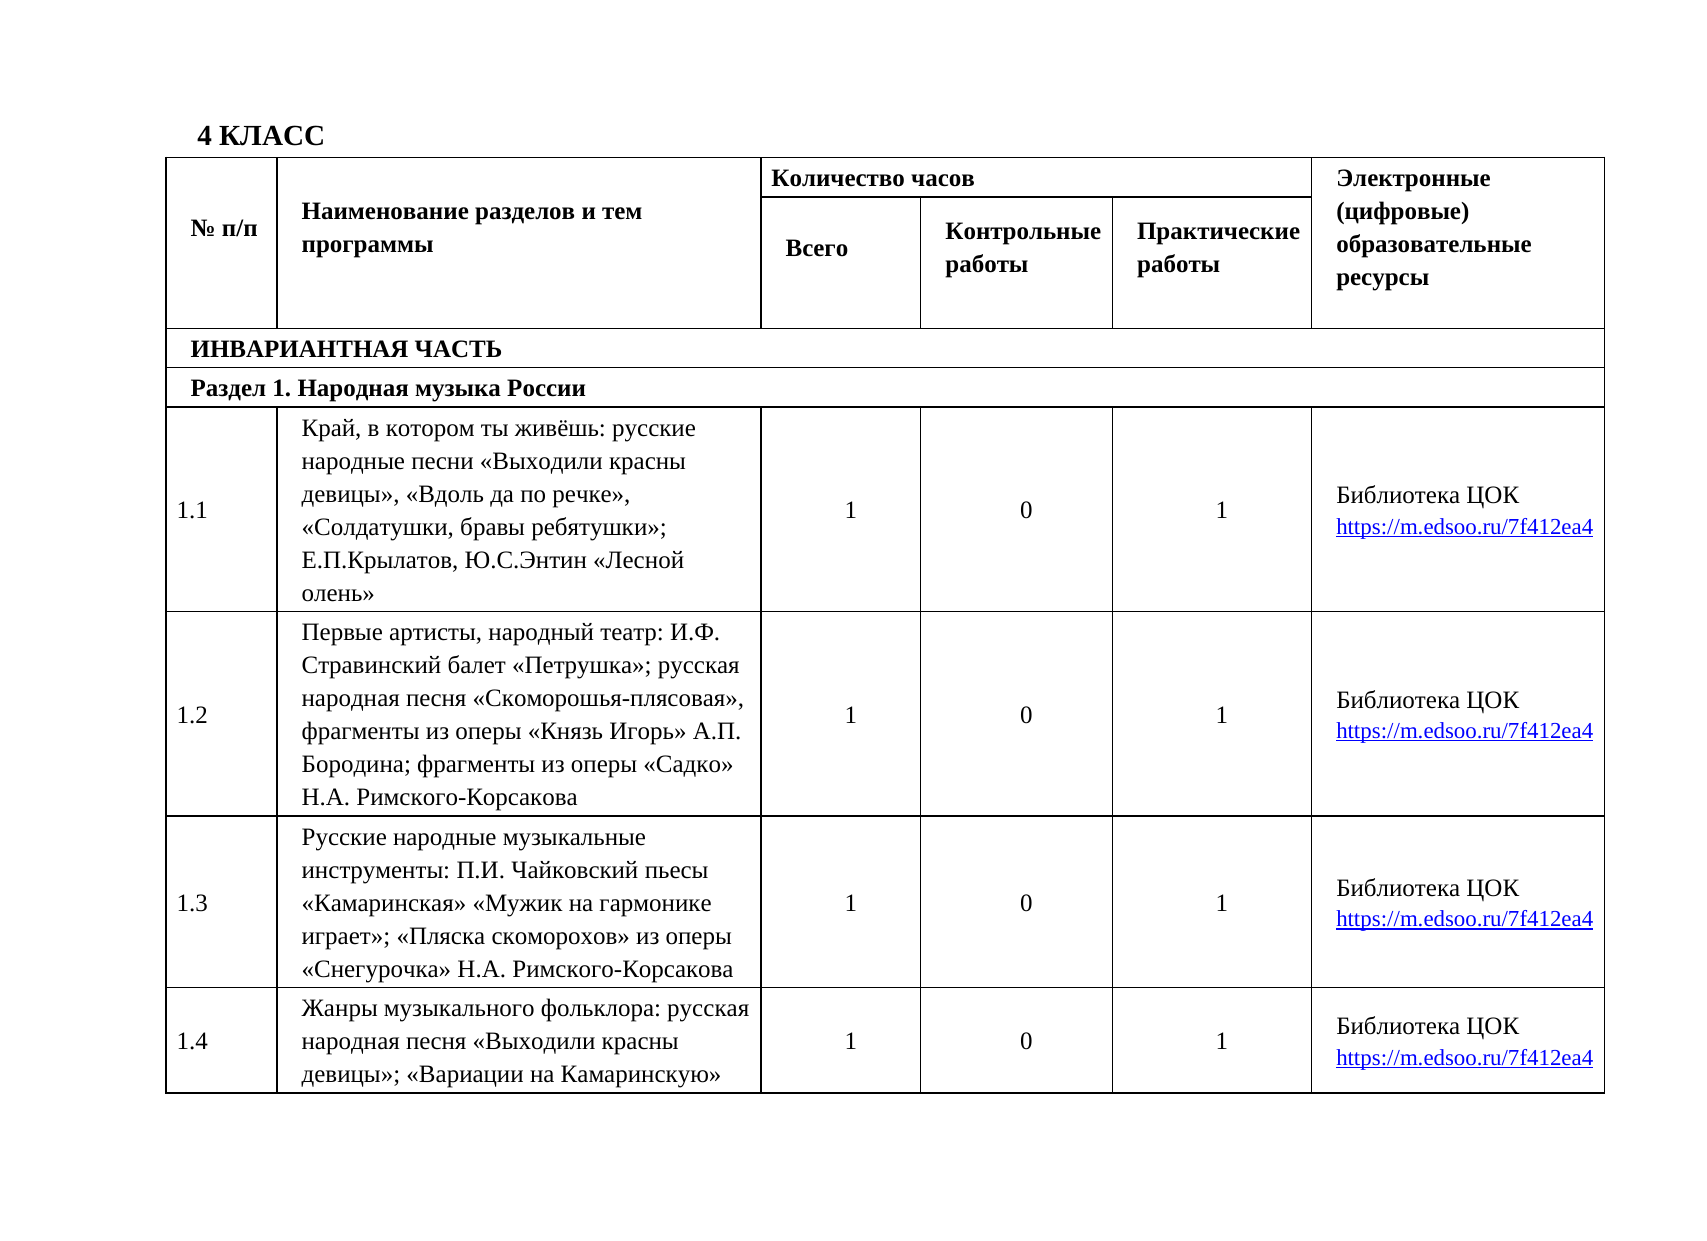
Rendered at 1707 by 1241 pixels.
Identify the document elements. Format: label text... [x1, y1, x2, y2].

table_cell Жанры музыкального фольклора: русская народная песня «Выходили красны девицы»; «Вариации на Камаринскую» [278, 988, 760, 1092]
table_cell 1 [1113, 408, 1311, 611]
table_cell 1.4 [167, 988, 276, 1092]
table_header Наименование разделов и тем программы [278, 158, 760, 327]
table_cell 1.1 [167, 408, 276, 611]
table_header Электронные (цифровые) образовательные ресурсы [1312, 158, 1604, 327]
table_cell 1 [762, 408, 920, 611]
table_cell 1.2 [167, 612, 276, 815]
table_header № п/п [167, 158, 276, 327]
table_cell Контрольные работы [921, 198, 1112, 327]
table_cell 1 [762, 612, 920, 815]
table_cell 1 [1113, 612, 1311, 815]
table_cell ИНВАРИАНТНАЯ ЧАСТЬ [167, 329, 1604, 367]
text 4 КЛАСС [190, 118, 1618, 152]
table_cell Практические работы [1113, 198, 1311, 327]
table_cell Библиотека ЦОК https://m.edsoo.ru/7f412ea4 [1312, 817, 1604, 987]
table_cell Библиотека ЦОК https://m.edsoo.ru/7f412ea4 [1312, 408, 1604, 611]
table_cell 1 [1113, 988, 1311, 1092]
table_cell Русские народные музыкальные инструменты: П.И. Чайковский пьесы «Камаринская» «Мужик на гармонике играет»; «Пляска скоморохов» из оперы «Снегурочка» Н.А. Римского-Корсакова [278, 817, 760, 987]
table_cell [1312, 988, 1604, 1092]
table_cell Раздел 1. Народная музыка России [167, 368, 1604, 406]
table_cell 1 [762, 817, 920, 987]
table_cell 0 [921, 408, 1112, 611]
table_cell 0 [921, 817, 1112, 987]
table_cell Библиотека ЦОК https://m.edsoo.ru/7f412ea4 [1312, 612, 1604, 815]
table_cell Всего [762, 198, 920, 327]
table_cell Край, в котором ты живёшь: русские народные песни «Выходили красны девицы», «Вдоль да по речке», «Солдатушки, бравы ребятушки»; Е.П.Крылатов, Ю.С.Энтин «Лесной олень» [278, 408, 760, 611]
table_cell 0 [921, 612, 1112, 815]
table_cell 0 [921, 988, 1112, 1092]
table_cell 1 [762, 988, 920, 1092]
table_header Количество часов [762, 158, 1311, 196]
table_cell 1.3 [167, 817, 276, 987]
table_cell Первые артисты, народный театр: И.Ф. Стравинский балет «Петрушка»; русская народная песня «Скоморошья-плясовая», фрагменты из оперы «Князь Игорь» А.П. Бородина; фрагменты из оперы «Садко» Н.А. Римского-Корсакова [278, 612, 760, 815]
table_cell 1 [1113, 817, 1311, 987]
